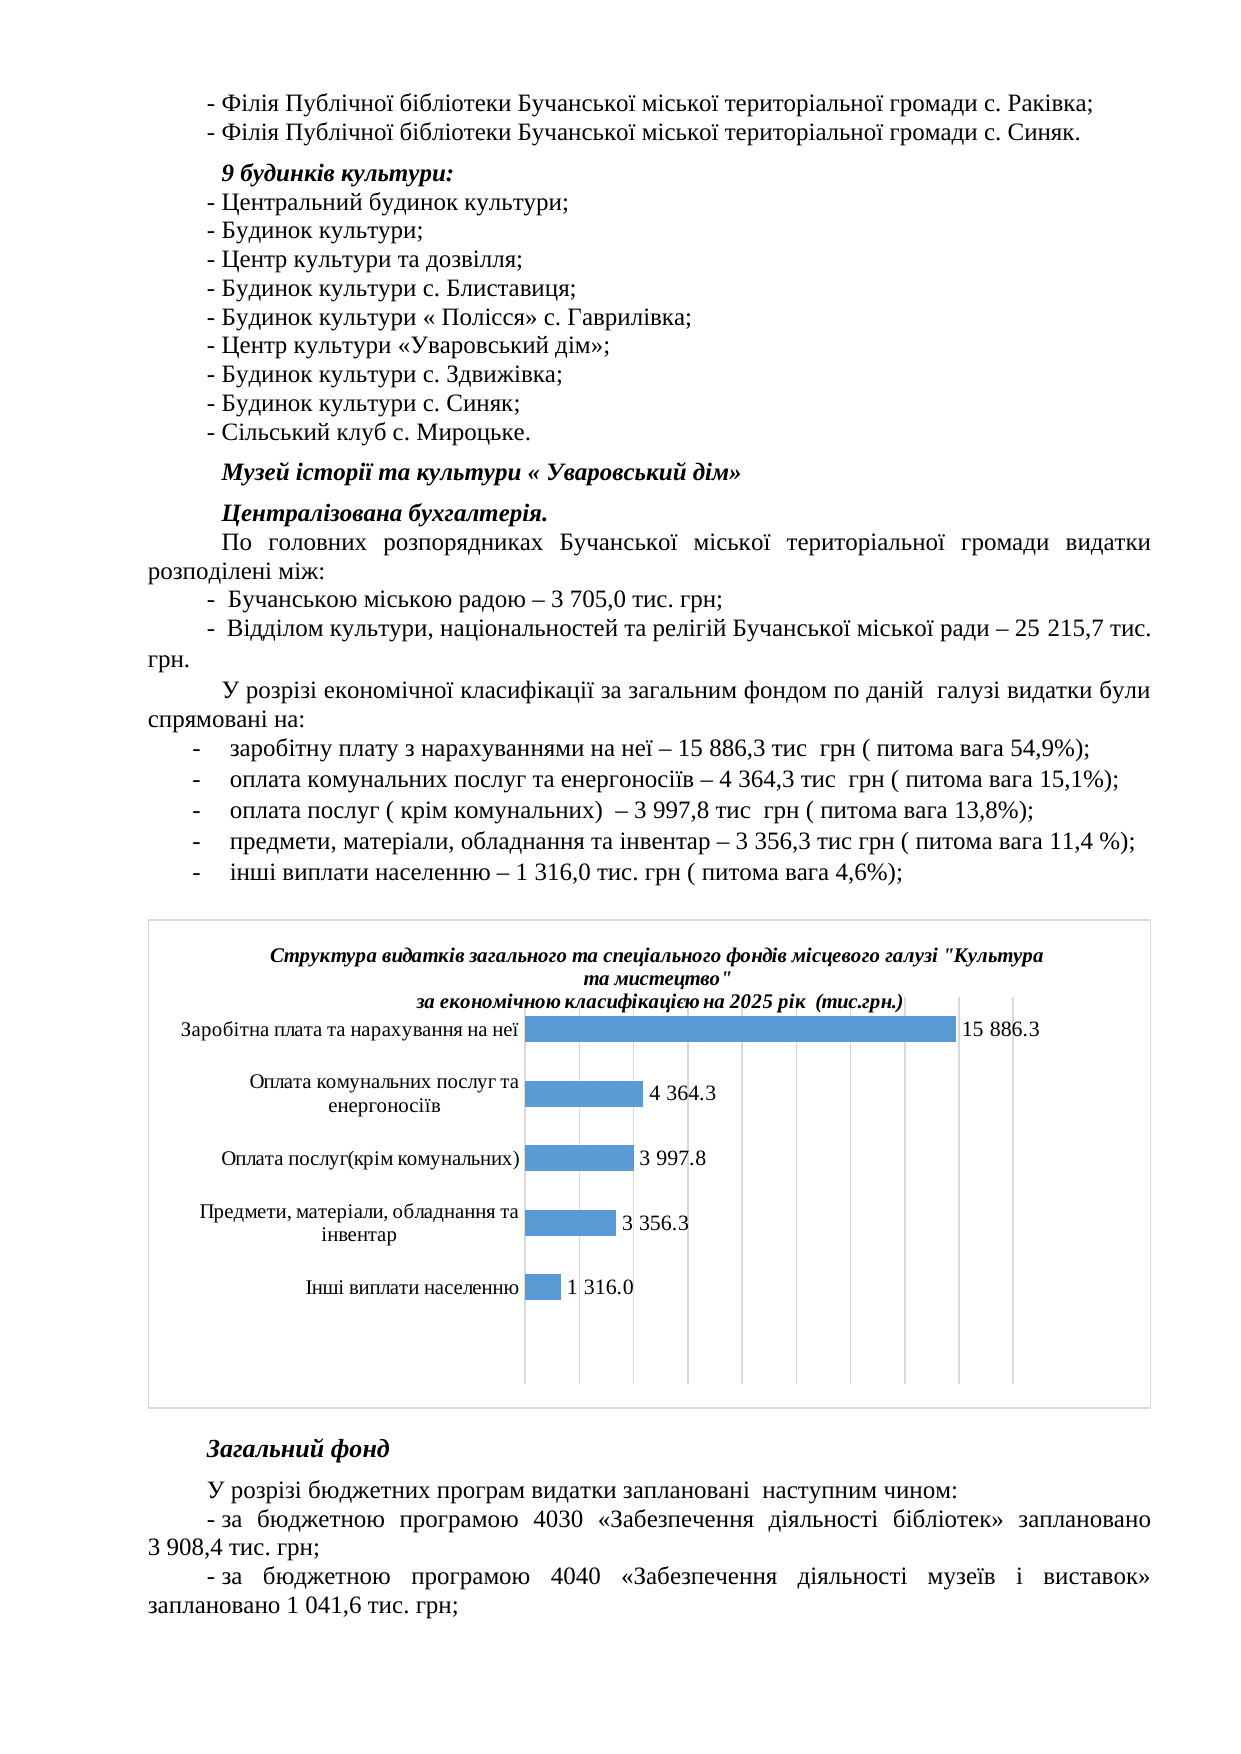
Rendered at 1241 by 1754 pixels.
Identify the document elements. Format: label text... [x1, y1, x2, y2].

list Центральний будинок культури; [148, 187, 1152, 216]
list Будинок культури « Полісся» с. Гаврилівка; [148, 302, 1152, 331]
text У розрізі економічної класифікації за загальним фондом по даній галузі видатки були спрямовані на: [148, 675, 1152, 733]
list оплата комунальних послуг та енергоносіїв – 4 364,3 тис грн ( питома вага 15,1%); [192, 764, 1152, 793]
list Будинок культури с. Здвижівка; [148, 359, 1152, 388]
list предмети, матеріали, обладнання та інвентар – 3 356,3 тис грн ( питома вага 11,4 %); [192, 826, 1152, 855]
list Центр культури та дозвілля; [148, 244, 1152, 273]
text У розрізі бюджетних програм видатки заплановані наступним чином: [148, 1475, 1152, 1504]
list за бюджетною програмою 4040 «Забезпечення діяльності музеїв і виставок» заплановано 1 041,6 тис. грн; [148, 1561, 1152, 1619]
list оплата послуг ( крім комунальних) – 3 997,8 тис грн ( питома вага 13,8%); [192, 795, 1152, 824]
text 9 будинків культури: [148, 158, 1152, 187]
list за бюджетною програмою 4030 «Забезпечення діяльності бібліотек» заплановано 3 908,4 тис. грн; [148, 1504, 1152, 1561]
list Філія Публічної бібліотеки Бучанської міської територіальної громади с. Раківка; [148, 88, 1152, 117]
list заробітну плату з нарахуваннями на неї – 15 886,3 тис грн ( питома вага 54,9%); [192, 733, 1152, 762]
list Відділом культури, національностей та релігій Бучанської міської ради – 25 215,7 тис. грн. [148, 613, 1152, 673]
list Будинок культури с. Синяк; [148, 388, 1152, 417]
list Центр культури «Уваровський дім»; [148, 331, 1152, 359]
list інші виплати населенню – 1 316,0 тис. грн ( питома вага 4,6%); [192, 857, 1152, 886]
text Централізована бухгалтерія. [148, 498, 1152, 527]
text Загальний фонд [148, 1433, 1152, 1463]
list Будинок культури с. Блиставиця; [148, 273, 1152, 302]
text Музей історії та культури « Уваровський дім» [148, 457, 1152, 486]
list Сільський клуб с. Мироцьке. [148, 417, 1152, 446]
text По головних розпорядниках Бучанської міської територіальної громади видатки розподілені між: [148, 527, 1152, 584]
list Філія Публічної бібліотеки Бучанської міської територіальної громади с. Синяк. [148, 117, 1152, 146]
list Будинок культури; [148, 216, 1152, 244]
list Бучанською міською радою – 3 705,0 тис. грн; [148, 584, 1152, 613]
